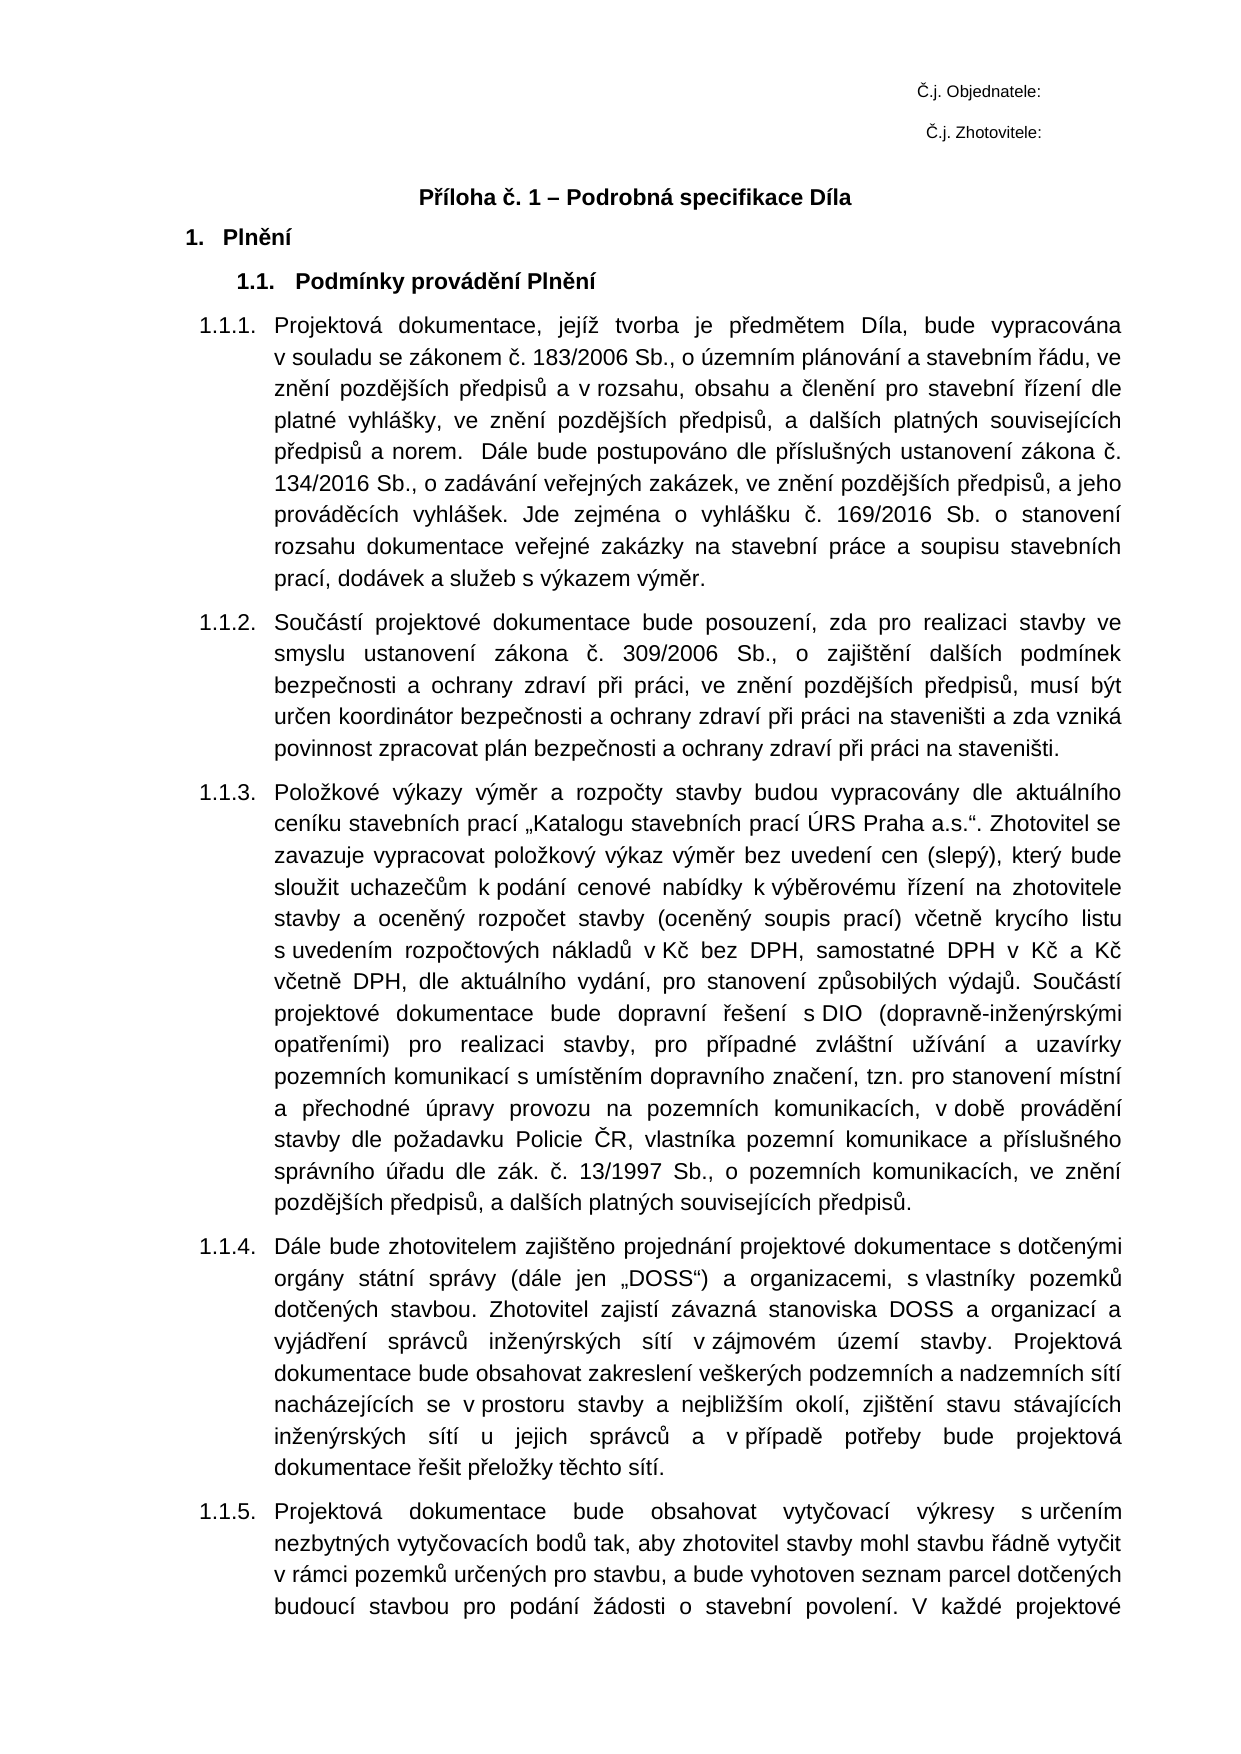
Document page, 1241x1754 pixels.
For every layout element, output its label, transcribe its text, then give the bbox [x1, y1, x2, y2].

list Podmínky provádění Plnění [236, 268, 1122, 294]
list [199, 1498, 1122, 1619]
list Dále bude zhotovitelem zajištěno projednání projektové dokumentace s dotčenými orgány státní správy (dále jen „DOSS“) a organizacemi, s vlastníky pozemků dotčených stavbou. Zhotovitel zajistí závazná stanoviska DOSS a organizací a vyjádření správců inženýrských sítí v zájmovém území stavby. Projektová dokumentace bude obsahovat zakreslení veškerých podzemních a nadzemních sítí nacházejících se v prostoru stavby a nejbližším okolí, zjištění stavu stávajících inženýrských sítí u jejich správců a v případě potřeby bude projektová dokumentace řešit přeložky těchto sítí. [199, 1233, 1122, 1481]
list Součástí projektové dokumentace bude posouzení, zda pro realizaci stavby ve smyslu ustanovení zákona č. 309/2006 Sb., o zajištění dalších podmínek bezpečnosti a ochrany zdraví při práci, ve znění pozdějších předpisů, musí být určen koordinátor bezpečnosti a ochrany zdraví při práci na staveništi a zda vzniká povinnost zpracovat plán bezpečnosti a ochrany zdraví při práci na staveništi. [199, 608, 1122, 761]
list Položkové výkazy výměr a rozpočty stavby budou vypracovány dle aktuálního ceníku stavebních prací „Katalogu stavebních prací ÚRS Praha a.s.“. Zhotovitel se zavazuje vypracovat položkový výkaz výměr bez uvedení cen (slepý), který bude sloužit uchazečům k podání cenové nabídky k výběrovému řízení na zhotovitele stavby a oceněný rozpočet stavby (oceněný soupis prací) včetně krycího listu s uvedením rozpočtových nákladů v Kč bez DPH, samostatné DPH v Kč a Kč včetně DPH, dle aktuálního vydání, pro stanovení způsobilých výdajů. Součástí projektové dokumentace bude dopravní řešení s DIO (dopravně-inženýrskými opatřeními) pro realizaci stavby, pro případné zvláštní užívání a uzavírky pozemních komunikací s umístěním dopravního značení, tzn. pro stanovení místní a přechodné úpravy provozu na pozemních komunikacích, v době provádění stavby dle požadavku Policie ČR, vlastníka pozemní komunikace a příslušného správního úřadu dle zák. č. 13/1997 Sb., o pozemních komunikacích, ve znění pozdějších předpisů, a dalších platných souvisejících předpisů. [199, 779, 1122, 1216]
subtitle Příloha č. 1 – Podrobná specifikace Díla [148, 182, 1122, 211]
list Projektová dokumentace, jejíž tvorba je předmětem Díla, bude vypracována v souladu se zákonem č. 183/2006 Sb., o územním plánování a stavebním řádu, ve znění pozdějších předpisů a v rozsahu, obsahu a členění pro stavební řízení dle platné vyhlášky, ve znění pozdějších předpisů, a dalších platných souvisejících předpisů a norem. Dále bude postupováno dle příslušných ustanovení zákona č. 134/2016 Sb., o zadávání veřejných zakázek, ve znění pozdějších předpisů, a jeho prováděcích vyhlášek. Jde zejména o vyhlášku č. 169/2016 Sb. o stanovení rozsahu dokumentace veřejné zakázky na stavební práce a soupisu stavebních prací, dodávek a služeb s výkazem výměr. [199, 312, 1122, 591]
list Plnění [185, 224, 1122, 250]
